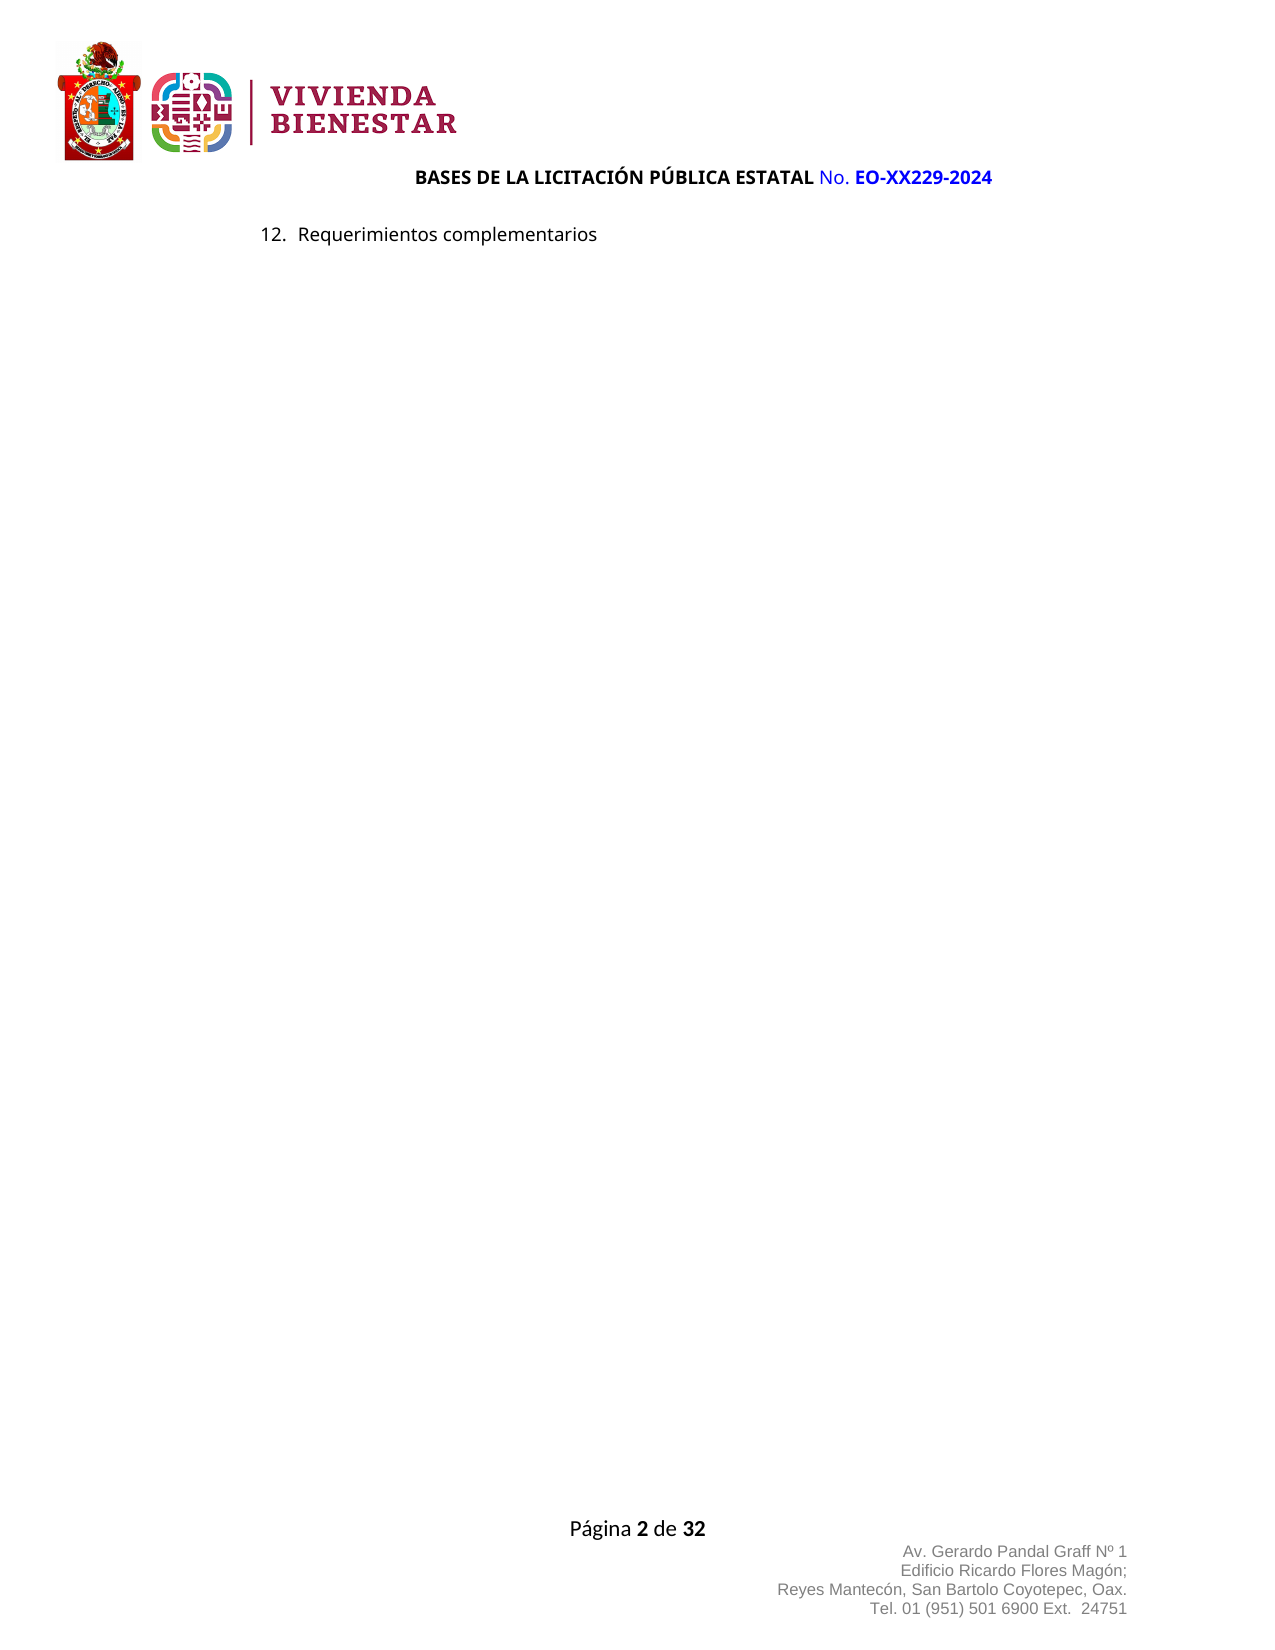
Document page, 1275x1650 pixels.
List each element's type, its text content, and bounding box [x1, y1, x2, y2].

picture [55, 41, 143, 163]
picture [147, 64, 473, 161]
list Requerimientos complementarios [260, 221, 1127, 247]
